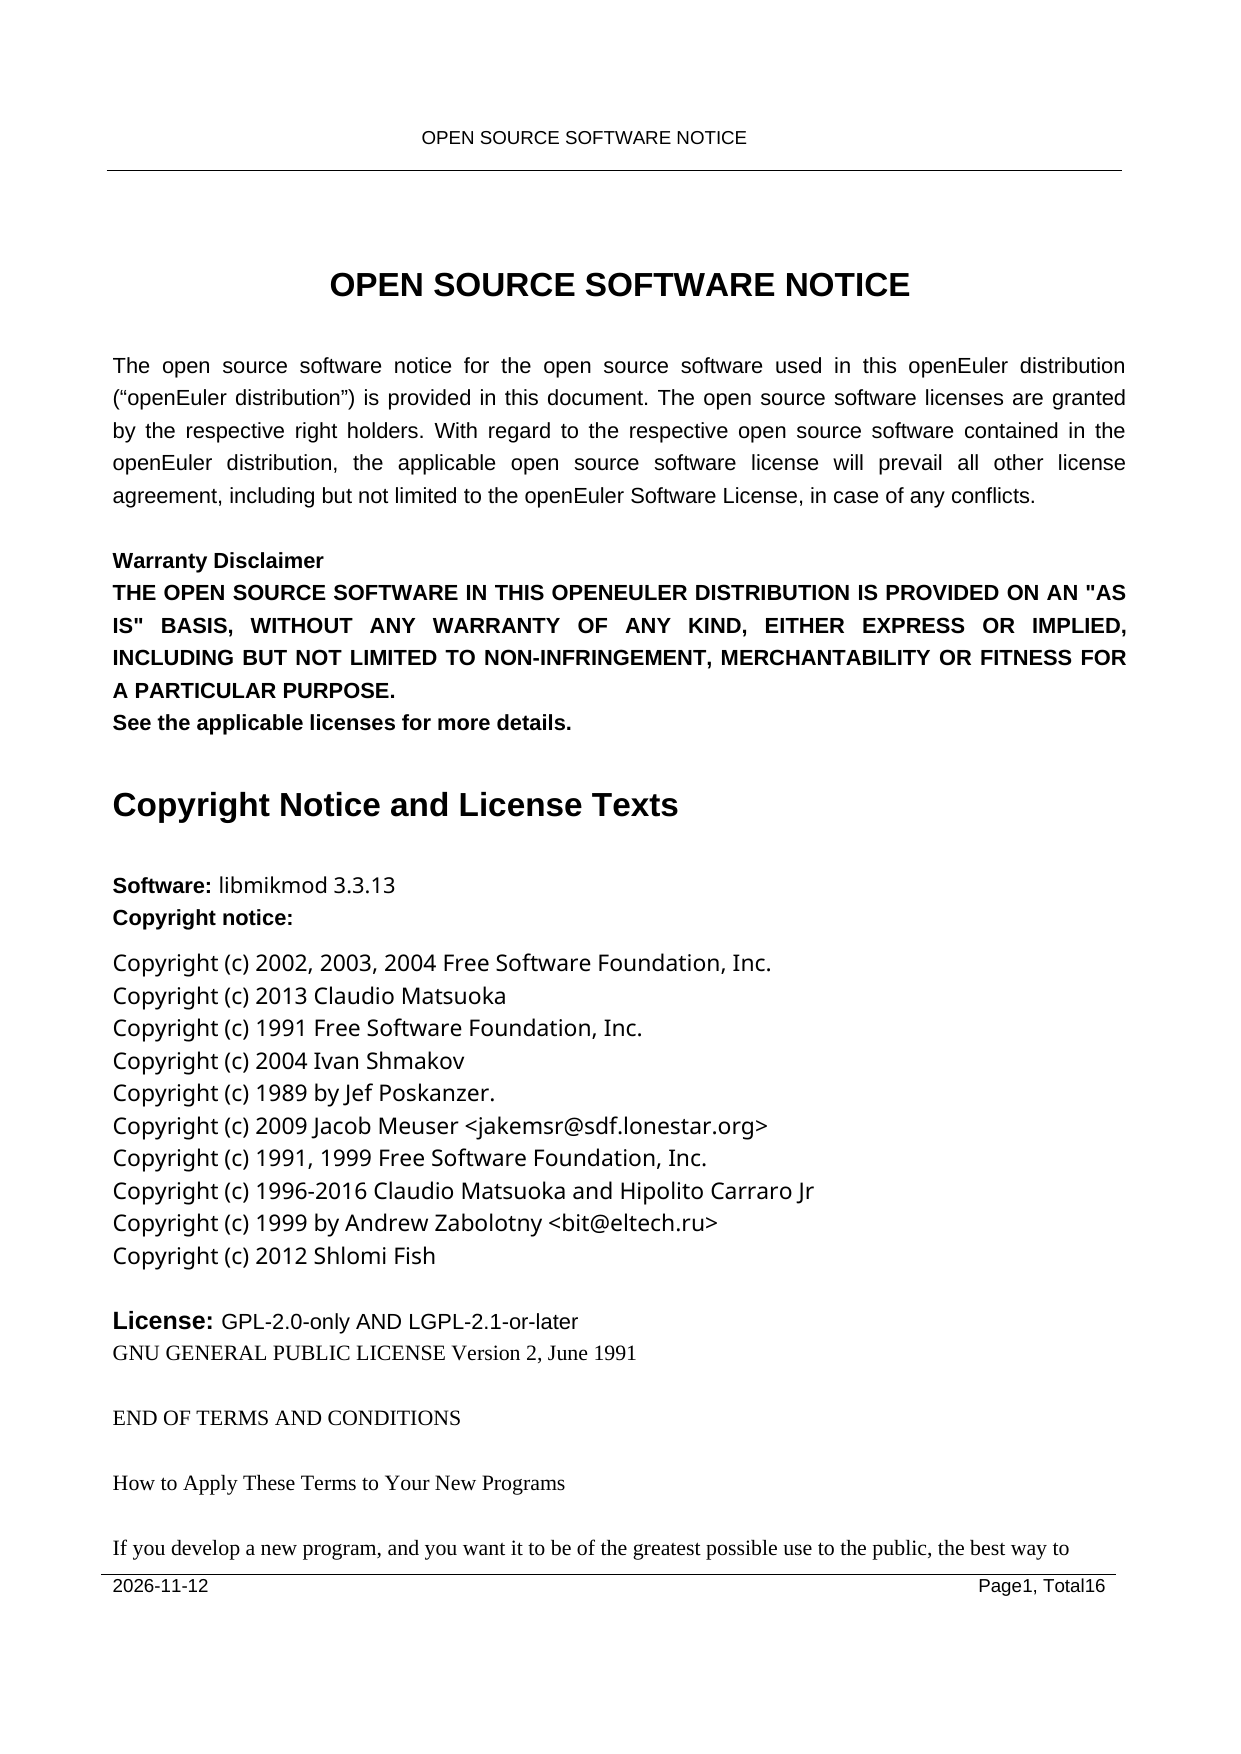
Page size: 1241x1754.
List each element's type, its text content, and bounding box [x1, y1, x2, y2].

text Copyright Notice and License Texts [112, 771, 1128, 836]
text Warranty Disclaimer [112, 544, 1128, 576]
text Copyright notice: [112, 901, 1128, 934]
text OPEN SOURCE SOFTWARE NOTICE [112, 251, 1128, 316]
text The open source software notice for the open source software used in this openEuler distribution (“openEuler distribution”) is provided in this document. The open source software licenses are granted by the respective right holders. With regard to the respective open source software contained in the openEuler distribution, the applicable open source software license will prevail all other license agreement, including but not limited to the openEuler Software License, in case of any conflicts. [112, 349, 1128, 511]
text THE OPEN SOURCE SOFTWARE IN THIS OPENEULER DISTRIBUTION IS PROVIDED ON AN "AS IS" BASIS, WITHOUT ANY WARRANTY OF ANY KIND, EITHER EXPRESS OR IMPLIED, INCLUDING BUT NOT LIMITED TO NON-INFRINGEMENT, MERCHANTABILITY OR FITNESS FOR A PARTICULAR PURPOSE. See the applicable licenses for more details. [112, 576, 1128, 739]
title Software: libmikmod 3.3.13 [112, 869, 1128, 901]
text License: GPL-2.0-only AND LGPL-2.1-or-later [112, 1304, 1128, 1337]
text Copyright (c) 2002, 2003, 2004 Free Software Foundation, Inc. Copyright (c) 2013 Claudio Matsuoka Copyright (c) 1991 Free Software Foundation, Inc. Copyright (c) 2004 Ivan Shmakov Copyright (c) 1989 by Jef Poskanzer. Copyright (c) 2009 Jacob Meuser <jakemsr@sdf.lonestar.org> Copyright (c) 1991, 1999 Free Software Foundation, Inc. Copyright (c) 1996-2016 Claudio Matsuoka and Hipolito Carraro Jr Copyright (c) 1999 by Andrew Zabolotny <bit@eltech.ru> Copyright (c) 2012 Shlomi Fish [112, 947, 1128, 1304]
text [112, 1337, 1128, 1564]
